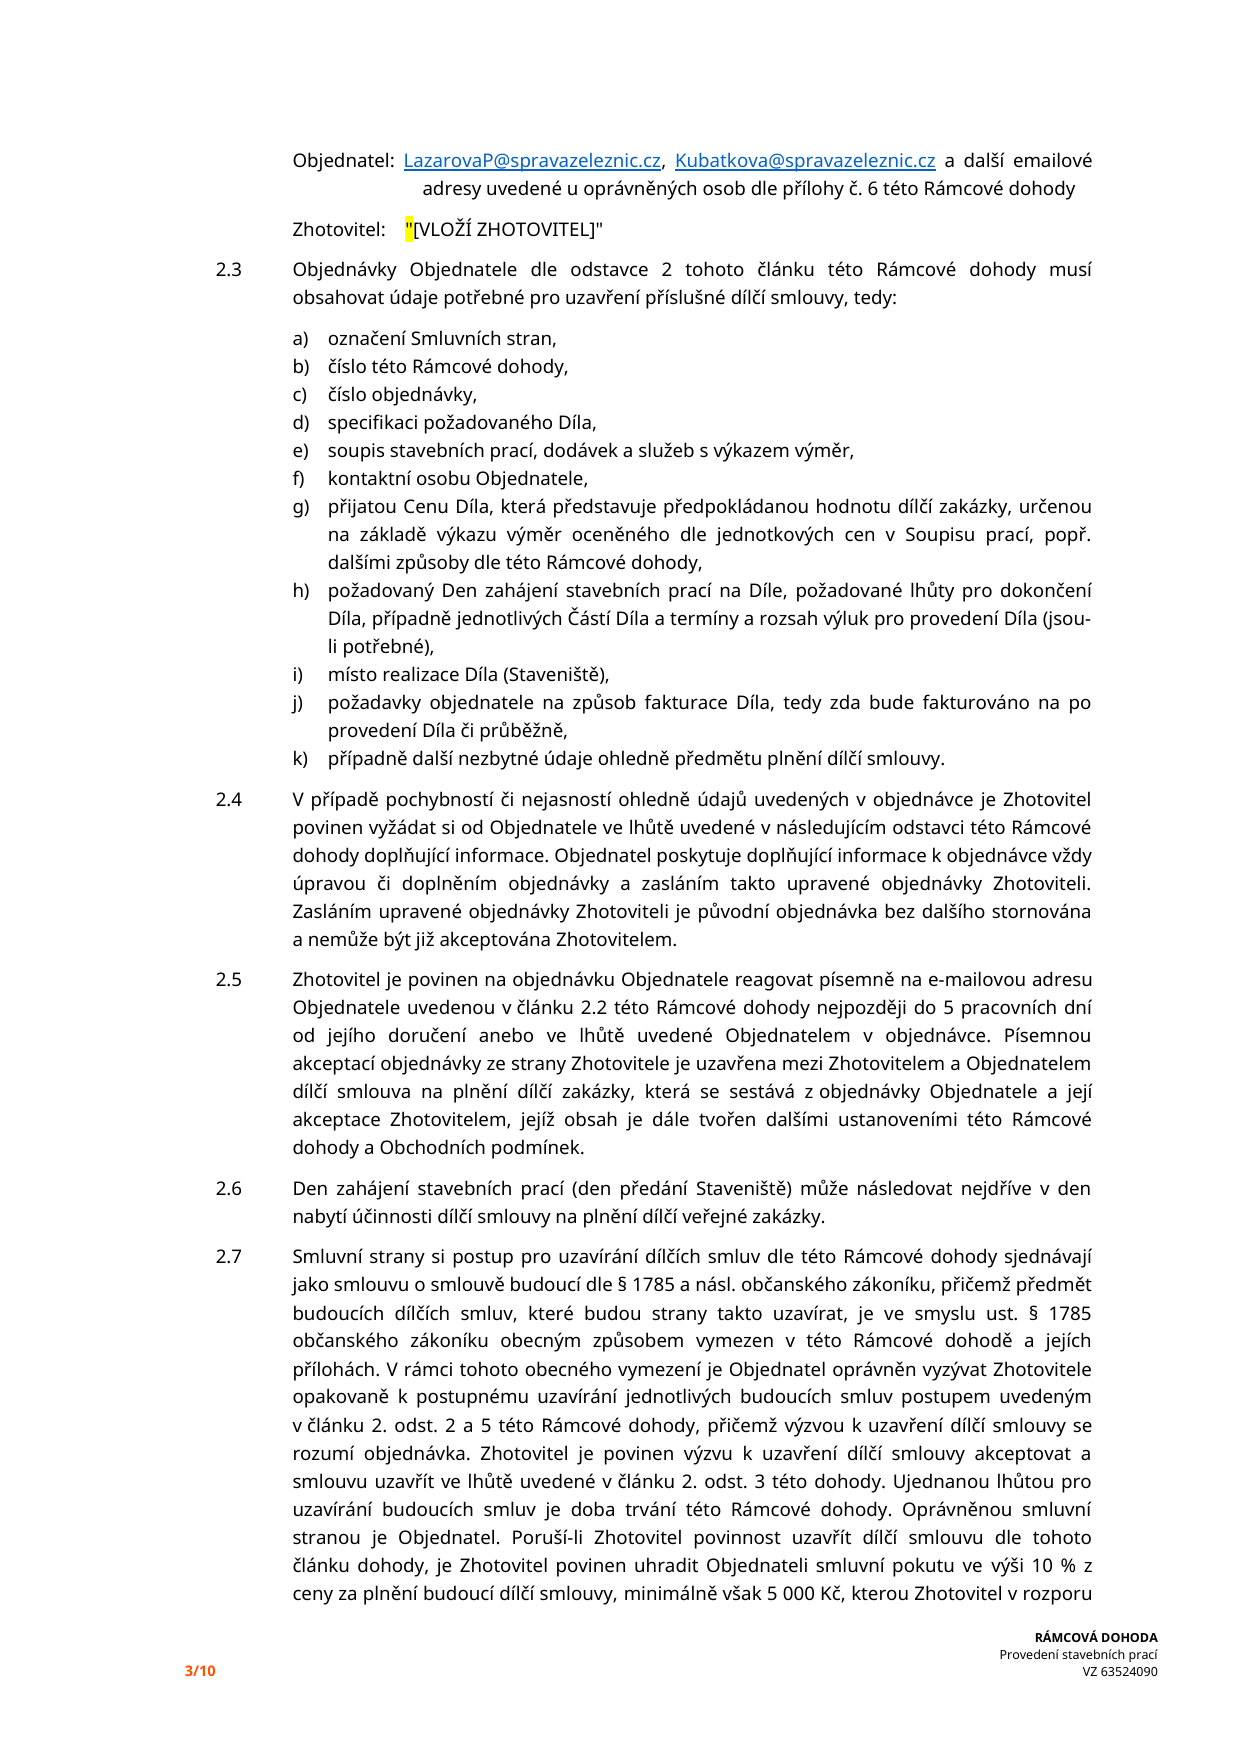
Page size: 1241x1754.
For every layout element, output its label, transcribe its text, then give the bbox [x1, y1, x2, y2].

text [216, 1244, 1093, 1606]
text číslo této Rámcové dohody, [292, 353, 1093, 379]
text V případě pochybností či nejasností ohledně údajů uvedených v objednávce je Zhotovitel povinen vyžádat si od Objednatele ve lhůtě uvedené v následujícím odstavci této Rámcové dohody doplňující informace. Objednatel poskytuje doplňující informace k objednávce vždy úpravou či doplněním objednávky a zasláním takto upravené objednávky Zhotoviteli. Zasláním upravené objednávky Zhotoviteli je původní objednávka bez dalšího stornována a nemůže být již akceptována Zhotovitelem. [216, 786, 1093, 952]
text označení Smluvních stran, [292, 325, 1093, 351]
text kontaktní osobu Objednatele, [292, 465, 1093, 491]
text Zhotovitel je povinen na objednávku Objednatele reagovat písemně na e-mailovou adresu Objednatele uvedenou v článku 2.2 této Rámcové dohody nejpozději do 5 pracovních dní od jejího doručení anebo ve lhůtě uvedené Objednatelem v objednávce. Písemnou akceptací objednávky ze strany Zhotovitele je uzavřena mezi Zhotovitelem a Objednatelem dílčí smlouva na plnění dílčí zakázky, která se sestává z objednávky Objednatele a její akceptace Zhotovitelem, jejíž obsah je dále tvořen dalšími ustanoveními této Rámcové dohody a Obchodních podmínek. [216, 967, 1093, 1160]
text číslo objednávky, [292, 381, 1093, 407]
text požadovaný Den zahájení stavebních prací na Díle, požadované lhůty pro dokončení Díla, případně jednotlivých Částí Díla a termíny a rozsah výluk pro provedení Díla (jsou-li potřebné), [292, 577, 1093, 659]
text Objednávky Objednatele dle odstavce 2 tohoto článku této Rámcové dohody musí obsahovat údaje potřebné pro uzavření příslušné dílčí smlouvy, tedy: [216, 257, 1093, 310]
text soupis stavebních prací, dodávek a služeb s výkazem výměr, [292, 437, 1093, 463]
text požadavky objednatele na způsob fakturace Díla, tedy zda bude fakturováno na po provedení Díla či průběžně, [292, 689, 1093, 743]
text případně další nezbytné údaje ohledně předmětu plnění dílčí smlouvy. [292, 745, 1093, 771]
text Objednatel: LazarovaP@spravazeleznic.cz, Kubatkova@spravazeleznic.cz a další emailové adresy uvedené u oprávněných osob dle přílohy č. 6 této Rámcové dohody [292, 147, 1093, 201]
text Zhotovitel: [292, 216, 405, 242]
text místo realizace Díla (Staveniště), [292, 661, 1093, 687]
text Zhotovitel: [413, 216, 1093, 242]
text Den zahájení stavebních prací (den předání Staveniště) může následovat nejdříve v den nabytí účinnosti dílčí smlouvy na plnění dílčí veřejné zakázky. [216, 1175, 1093, 1229]
text specifikaci požadovaného Díla, [292, 409, 1093, 435]
text přijatou Cenu Díla, která představuje předpokládanou hodnotu dílčí zakázky, určenou na základě výkazu výměr oceněného dle jednotkových cen v Soupisu prací, popř. dalšími způsoby dle této Rámcové dohody, [292, 493, 1093, 575]
